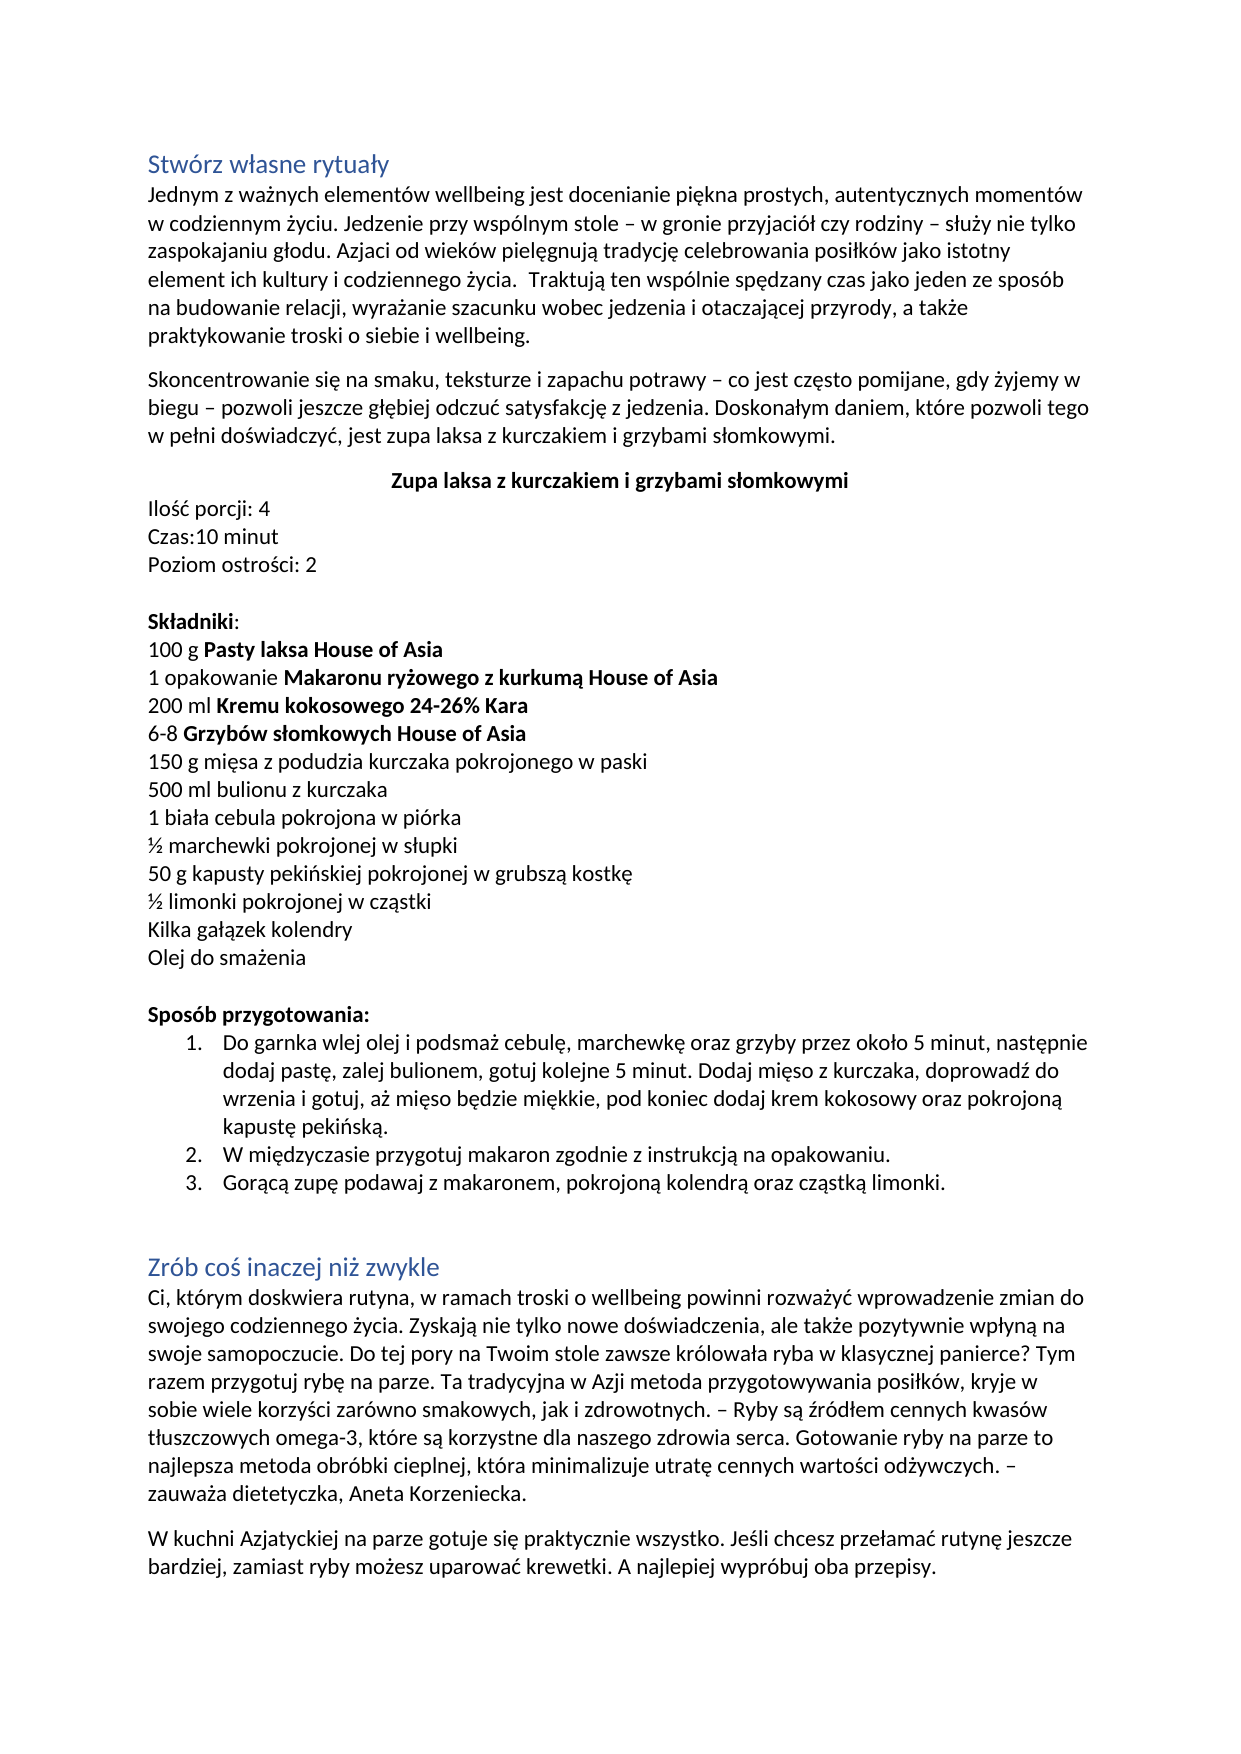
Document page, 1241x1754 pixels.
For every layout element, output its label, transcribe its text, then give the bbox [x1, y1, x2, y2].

text Skoncentrowanie się na smaku, teksturze i zapachu potrawy – co jest często pomijane, gdy żyjemy w biegu – pozwoli jeszcze głębiej odczuć satysfakcję z jedzenia. Doskonałym daniem, które pozwoli tego w pełni doświadczyć, jest zupa laksa z kurczakiem i grzybami słomkowymi. [148, 365, 1093, 449]
text Poziom ostrości: 2 [148, 550, 1093, 578]
list Do garnka wlej olej i podsmaż cebulę, marchewkę oraz grzyby przez około 5 minut, następnie dodaj pastę, zalej bulionem, gotuj kolejne 5 minut. Dodaj mięso z kurczaka, doprowadź do wrzenia i gotuj, aż mięso będzie miękkie, pod koniec dodaj krem kokosowy oraz pokrojoną kapustę pekińską. [185, 1028, 1093, 1140]
text Czas:10 minut [148, 522, 1093, 550]
text W kuchni Azjatyckiej na parze gotuje się praktycznie wszystko. Jeśli chcesz przełamać rutynę jeszcze bardziej, zamiast ryby możesz uparować krewetki. A najlepiej wypróbuj oba przepisy. [148, 1524, 1093, 1580]
text Zupa laksa z kurczakiem i grzybami słomkowymi [148, 466, 1093, 494]
text 6-8 Grzybów słomkowych House of Asia [148, 719, 1093, 747]
text 150 g mięsa z podudzia kurczaka pokrojonego w paski [148, 747, 1093, 775]
text 50 g kapusty pekińskiej pokrojonej w grubszą kostkę [148, 859, 1093, 887]
text 1 opakowanie Makaronu ryżowego z kurkumą House of Asia [148, 663, 1093, 691]
text Stwórz własne rytuały [148, 148, 1093, 181]
text 200 ml Kremu kokosowego 24-26% Kara [148, 691, 1093, 719]
text Olej do smażenia [148, 943, 1093, 971]
text 500 ml bulionu z kurczaka [148, 775, 1093, 803]
text Jednym z ważnych elementów wellbeing jest docenianie piękna prostych, autentycznych momentów w codziennym życiu. Jedzenie przy wspólnym stole – w gronie przyjaciół czy rodziny – służy nie tylko zaspokajaniu głodu. Azjaci od wieków pielęgnują tradycję celebrowania posiłków jako istotny element ich kultury i codziennego życia. Traktują ten wspólnie spędzany czas jako jeden ze sposób na budowanie relacji, wyrażanie szacunku wobec jedzenia i otaczającej przyrody, a także praktykowanie troski o siebie i wellbeing. [148, 181, 1093, 349]
text Zrób coś inaczej niż zwykle [148, 1250, 1093, 1283]
text ½ limonki pokrojonej w cząstki [148, 887, 1093, 915]
list Gorącą zupę podawaj z makaronem, pokrojoną kolendrą oraz cząstką limonki. [185, 1168, 1093, 1196]
text Ilość porcji: 4 [148, 494, 1093, 522]
text 1 biała cebula pokrojona w piórka [148, 803, 1093, 831]
list W międzyczasie przygotuj makaron zgodnie z instrukcją na opakowaniu. [185, 1140, 1093, 1168]
text ½ marchewki pokrojonej w słupki [148, 831, 1093, 859]
text Składniki: [148, 607, 1093, 635]
text Ci, którym doskwiera rutyna, w ramach troski o wellbeing powinni rozważyć wprowadzenie zmian do swojego codziennego życia. Zyskają nie tylko nowe doświadczenia, ale także pozytywnie wpłyną na swoje samopoczucie. Do tej pory na Twoim stole zawsze królowała ryba w klasycznej panierce? Tym razem przygotuj rybę na parze. Ta tradycyjna w Azji metoda przygotowywania posiłków, kryje w sobie wiele korzyści zarówno smakowych, jak i zdrowotnych. – Ryby są źródłem cennych kwasów tłuszczowych omega-3, które są korzystne dla naszego zdrowia serca. Gotowanie ryby na parze to najlepsza metoda obróbki cieplnej, która minimalizuje utratę cennych wartości odżywczych. – zauważa dietetyczka, Aneta Korzeniecka. [148, 1283, 1093, 1507]
text Sposób przygotowania: [148, 1000, 1093, 1028]
text Kilka gałązek kolendry [148, 915, 1093, 943]
text 100 g Pasty laksa House of Asia [148, 635, 1093, 663]
